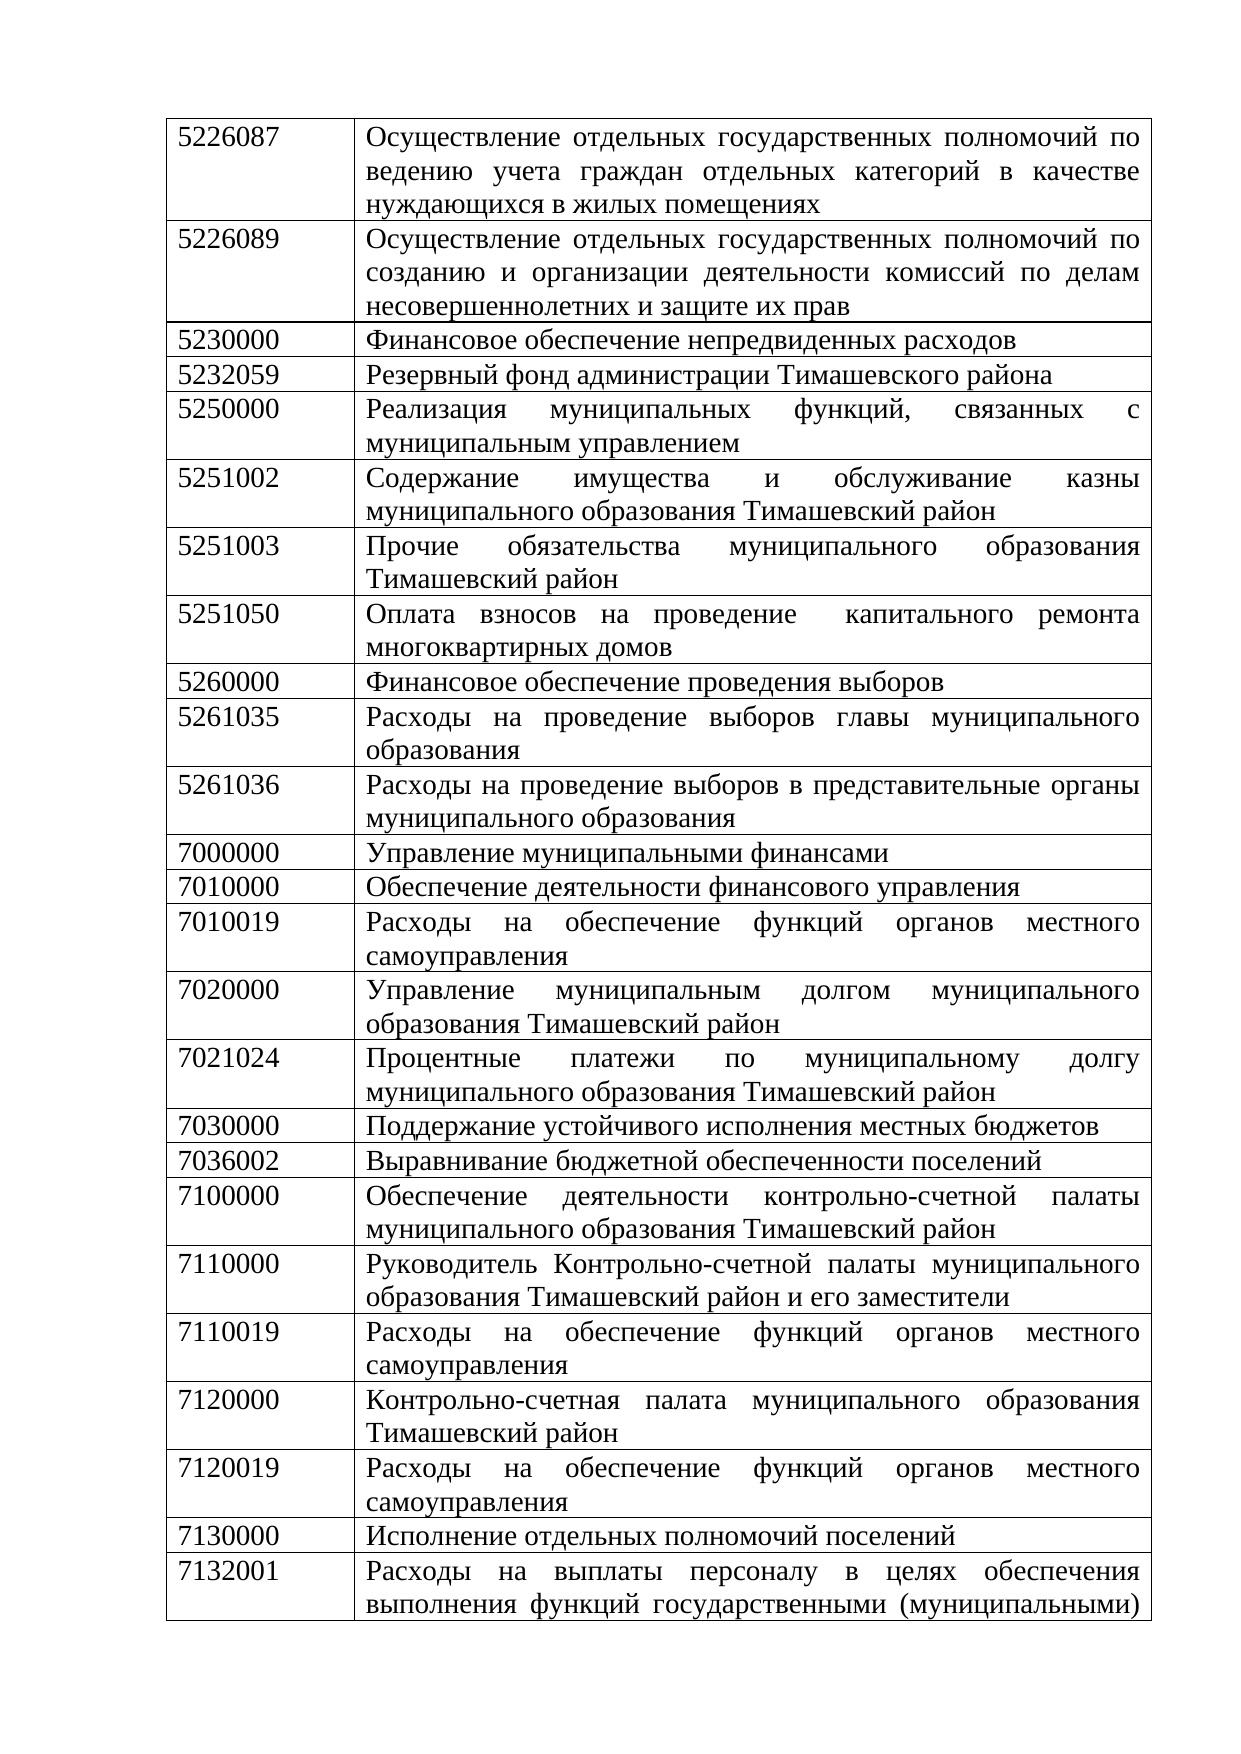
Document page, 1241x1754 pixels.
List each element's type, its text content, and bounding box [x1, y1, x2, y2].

table_cell Процентные платежи по муниципальному долгу муниципального образования Тимашевский район [355, 1040, 1151, 1107]
table_cell 7100000 [167, 1178, 354, 1245]
table_cell 7132001 [167, 1553, 354, 1620]
table_cell 7120000 [167, 1382, 354, 1449]
table_cell Осуществление отдельных государственных полномочий по ведению учета граждан отдельных категорий в качестве нуждающихся в жилых помещениях [355, 119, 1151, 220]
table_cell Контрольно-счетная палата муниципального образования Тимашевский район [355, 1382, 1151, 1449]
table_cell 5230000 [167, 323, 354, 356]
table_cell Финансовое обеспечение проведения выборов [355, 664, 1151, 698]
table_cell 5232059 [167, 357, 354, 391]
table_cell 5261036 [167, 767, 354, 834]
table_cell Управление муниципальными финансами [355, 835, 1151, 868]
table_cell 5226087 [167, 119, 354, 220]
table_cell 7021024 [167, 1040, 354, 1107]
table_cell 7110019 [167, 1314, 354, 1381]
table_cell 7036002 [167, 1143, 354, 1177]
table_cell 7000000 [167, 835, 354, 868]
table_cell Обеспечение деятельности контрольно-счетной палаты муниципального образования Тимашевский район [355, 1178, 1151, 1245]
table_cell Осуществление отдельных государственных полномочий по созданию и организации деятельности комиссий по делам несовершеннолетних и защите их прав [355, 221, 1151, 321]
table_cell Расходы на проведение выборов в представительные органы муниципального образования [355, 767, 1151, 834]
table_cell Руководитель Контрольно-счетной палаты муниципального образования Тимашевский район и его заместители [355, 1246, 1151, 1313]
table_cell Выравнивание бюджетной обеспеченности поселений [355, 1143, 1151, 1177]
table_cell 7120019 [167, 1450, 354, 1517]
table_cell 5251003 [167, 528, 354, 595]
table_cell Прочие обязательства муниципального образования Тимашевский район [355, 528, 1151, 595]
table_cell 7110000 [167, 1246, 354, 1313]
table_cell 7030000 [167, 1109, 354, 1142]
table_cell Расходы на обеспечение функций органов местного самоуправления [355, 1314, 1151, 1381]
table_cell Расходы на обеспечение функций органов местного самоуправления [355, 1450, 1151, 1517]
table_cell 5261035 [167, 699, 354, 766]
table_cell 5250000 [167, 392, 354, 459]
table_cell Обеспечение деятельности финансового управления [355, 870, 1151, 903]
table_cell 7130000 [167, 1518, 354, 1552]
table_cell 5226089 [167, 221, 354, 321]
table_cell Расходы на проведение выборов главы муниципального образования [355, 699, 1151, 766]
table_cell Расходы на обеспечение функций органов местного самоуправления [355, 904, 1151, 971]
table_cell Содержание имущества и обслуживание казны муниципального образования Тимашевский район [355, 460, 1151, 527]
table_cell 5251050 [167, 596, 354, 663]
table_cell Поддержание устойчивого исполнения местных бюджетов [355, 1109, 1151, 1142]
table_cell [355, 1553, 1151, 1620]
table_cell Исполнение отдельных полномочий поселений [355, 1518, 1151, 1552]
table_cell Реализация муниципальных функций, связанных с муниципальным управлением [355, 392, 1151, 459]
table_cell 5251002 [167, 460, 354, 527]
table_cell 7010000 [167, 870, 354, 903]
table_cell 5260000 [167, 664, 354, 698]
table_cell Оплата взносов на проведение капитального ремонта многоквартирных домов [355, 596, 1151, 663]
table_cell Управление муниципальным долгом муниципального образования Тимашевский район [355, 972, 1151, 1039]
table_cell 7010019 [167, 904, 354, 971]
table_cell Резервный фонд администрации Тимашевского района [355, 357, 1151, 391]
table_cell Финансовое обеспечение непредвиденных расходов [355, 323, 1151, 356]
table_cell 7020000 [167, 972, 354, 1039]
